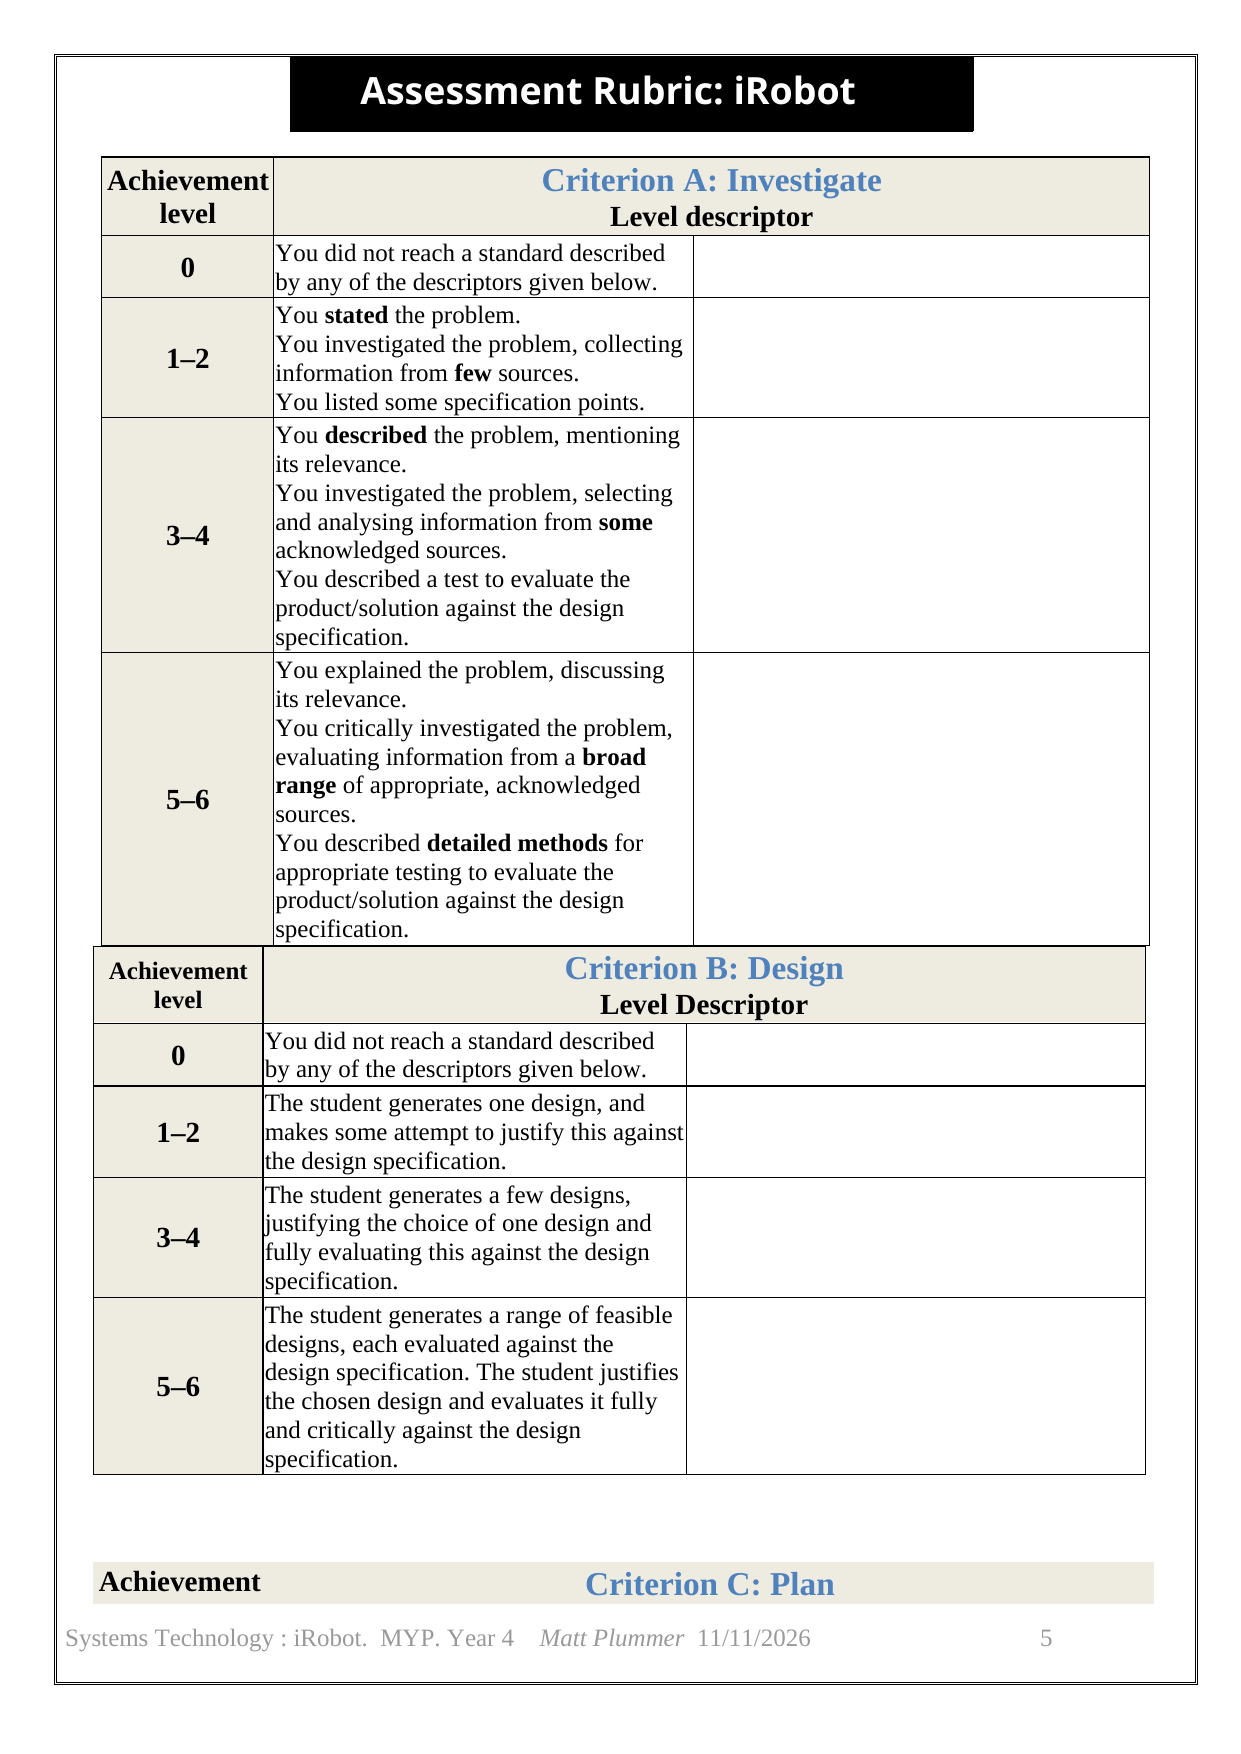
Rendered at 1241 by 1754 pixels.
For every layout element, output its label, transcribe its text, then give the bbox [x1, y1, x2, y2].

table_header Achievement level [94, 947, 262, 1022]
table_cell The student generates a few designs, justifying the choice of one design and fully evaluating this against the design specification. [264, 1178, 686, 1297]
table_cell You did not reach a standard described by any of the descriptors given below. [264, 1024, 686, 1085]
table_cell [687, 1298, 1145, 1474]
table_cell You described the problem, mentioning its relevance. You investigated the problem, selecting and analysing information from some acknowledged sources. You described a test to evaluate the product/solution against the design specification. [274, 418, 693, 652]
table_cell 1–2 [94, 1087, 262, 1176]
table_cell 3–4 [102, 418, 273, 652]
table_header Achievement level [102, 158, 273, 235]
table_header Criterion B: Design Level Descriptor [264, 947, 1145, 1022]
table_cell You stated the problem. You investigated the problem, collecting information from few sources. You listed some specification points. [274, 298, 693, 417]
table_cell You did not reach a standard described by any of the descriptors given below. [274, 236, 693, 297]
table_cell 0 [94, 1024, 262, 1085]
table_cell 3–4 [94, 1178, 262, 1297]
table_cell The student generates one design, and makes some attempt to justify this against the design specification. [264, 1087, 686, 1176]
table_cell [687, 1024, 1145, 1085]
table_cell [694, 653, 1149, 945]
table_cell 0 [102, 236, 273, 297]
table_cell [694, 418, 1149, 652]
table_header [266, 1562, 1154, 1604]
table_cell 5–6 [102, 653, 273, 945]
table_cell [694, 236, 1149, 297]
table_cell The student generates a range of feasible designs, each evaluated against the design specification. The student justifies the chosen design and evaluates it fully and critically against the design specification. [264, 1298, 686, 1474]
table_cell 5–6 [94, 1298, 262, 1474]
table_cell 1–2 [102, 298, 273, 417]
table_header Achievement level [93, 1562, 266, 1604]
table_cell [694, 298, 1149, 417]
table_cell [687, 1087, 1145, 1176]
table_cell [687, 1178, 1145, 1297]
table_header Criterion A: Investigate Level descriptor [274, 158, 1149, 235]
table_cell You explained the problem, discussing its relevance. You critically investigated the problem, evaluating information from a broad range of appropriate, acknowledged sources. You described detailed methods for appropriate testing to evaluate the product/solution against the design specification. [274, 653, 693, 945]
